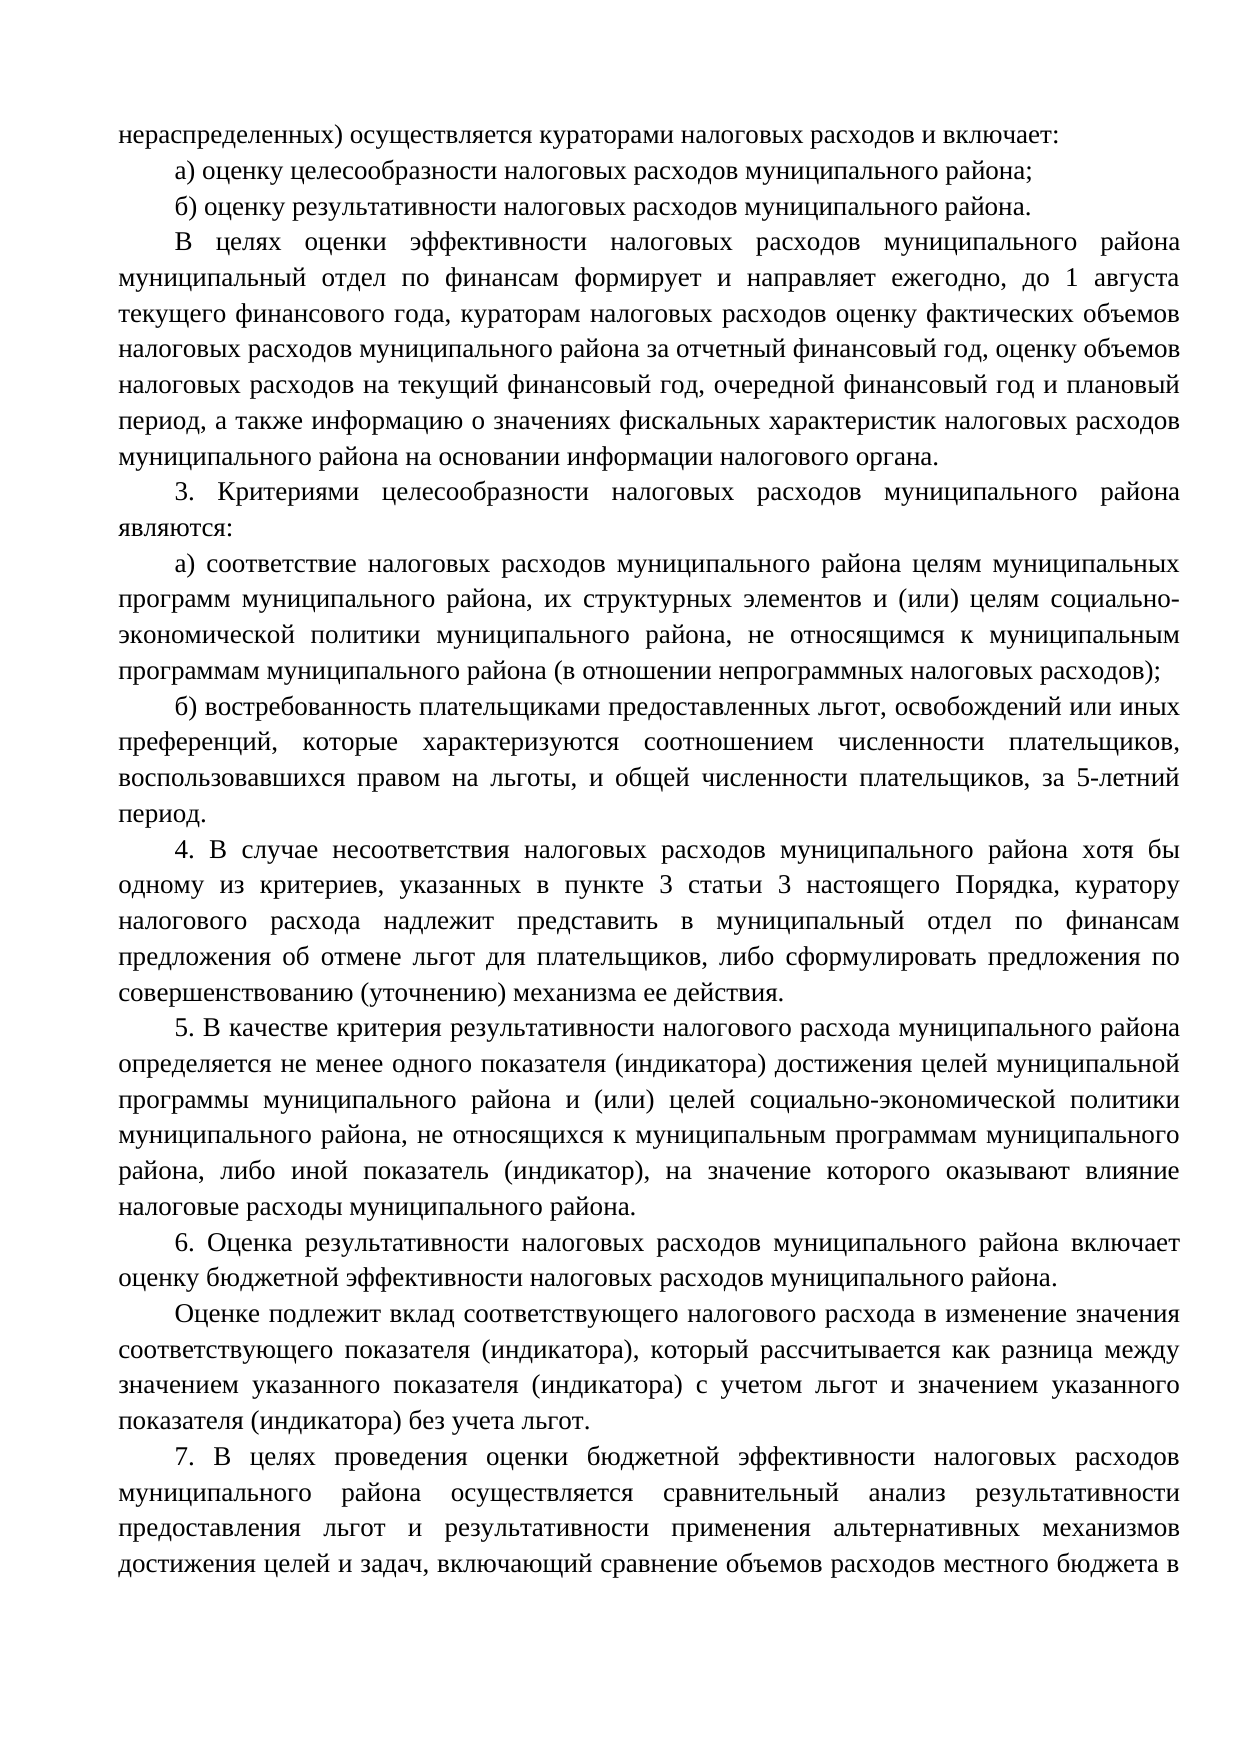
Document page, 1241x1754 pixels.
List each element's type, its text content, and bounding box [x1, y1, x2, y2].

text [118, 118, 1181, 149]
text 4. В случае несоответствия налоговых расходов муниципального района хотя бы одному из критериев, указанных в пункте 3 статьи 3 настоящего Порядка, куратору налогового расхода надлежит представить в муниципальный отдел по финансам предложения об отмене льгот для плательщиков, либо сформулировать предложения по совершенствованию (уточнению) механизма ее действия. [118, 833, 1181, 1007]
text Оценке подлежит вклад соответствующего налогового расхода в изменение значения соответствующего показателя (индикатора), который рассчитывается как разница между значением указанного показателя (индикатора) с учетом льгот и значением указанного показателя (индикатора) без учета льгот. [118, 1297, 1181, 1436]
text б) оценку результативности налоговых расходов муниципального района. [118, 189, 1181, 221]
text 6. Оценка результативности налоговых расходов муниципального района включает оценку бюджетной эффективности налоговых расходов муниципального района. [118, 1226, 1181, 1293]
text В целях оценки эффективности налоговых расходов муниципального района муниципальный отдел по финансам формирует и направляет ежегодно, до 1 августа текущего финансового года, кураторам налоговых расходов оценку фактических объемов налоговых расходов муниципального района за отчетный финансовый год, оценку объемов налоговых расходов на текущий финансовый год, очередной финансовый год и плановый период, а также информацию о значениях фискальных характеристик налоговых расходов муниципального района на основании информации налогового органа. [118, 225, 1181, 471]
text 3. Критериями целесообразности налоговых расходов муниципального района являются: [118, 475, 1181, 542]
text 5. В качестве критерия результативности налогового расхода муниципального района определяется не менее одного показателя (индикатора) достижения целей муниципальной программы муниципального района и (или) целей социально-экономической политики муниципального района, не относящихся к муниципальным программам муниципального района, либо иной показатель (индикатор), на значение которого оказывают влияние налоговые расходы муниципального района. [118, 1011, 1181, 1221]
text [118, 1440, 1181, 1578]
text б) востребованность плательщиками предоставленных льгот, освобождений или иных преференций, которые характеризуются соотношением численности плательщиков, воспользовавшихся правом на льготы, и общей численности плательщиков, за 5-летний период. [118, 690, 1181, 828]
text а) оценку целесообразности налоговых расходов муниципального района; [118, 154, 1181, 185]
text а) соответствие налоговых расходов муниципального района целям муниципальных программ муниципального района, их структурных элементов и (или) целям социально-экономической политики муниципального района, не относящимся к муниципальным программам муниципального района (в отношении непрограммных налоговых расходов); [118, 547, 1181, 685]
